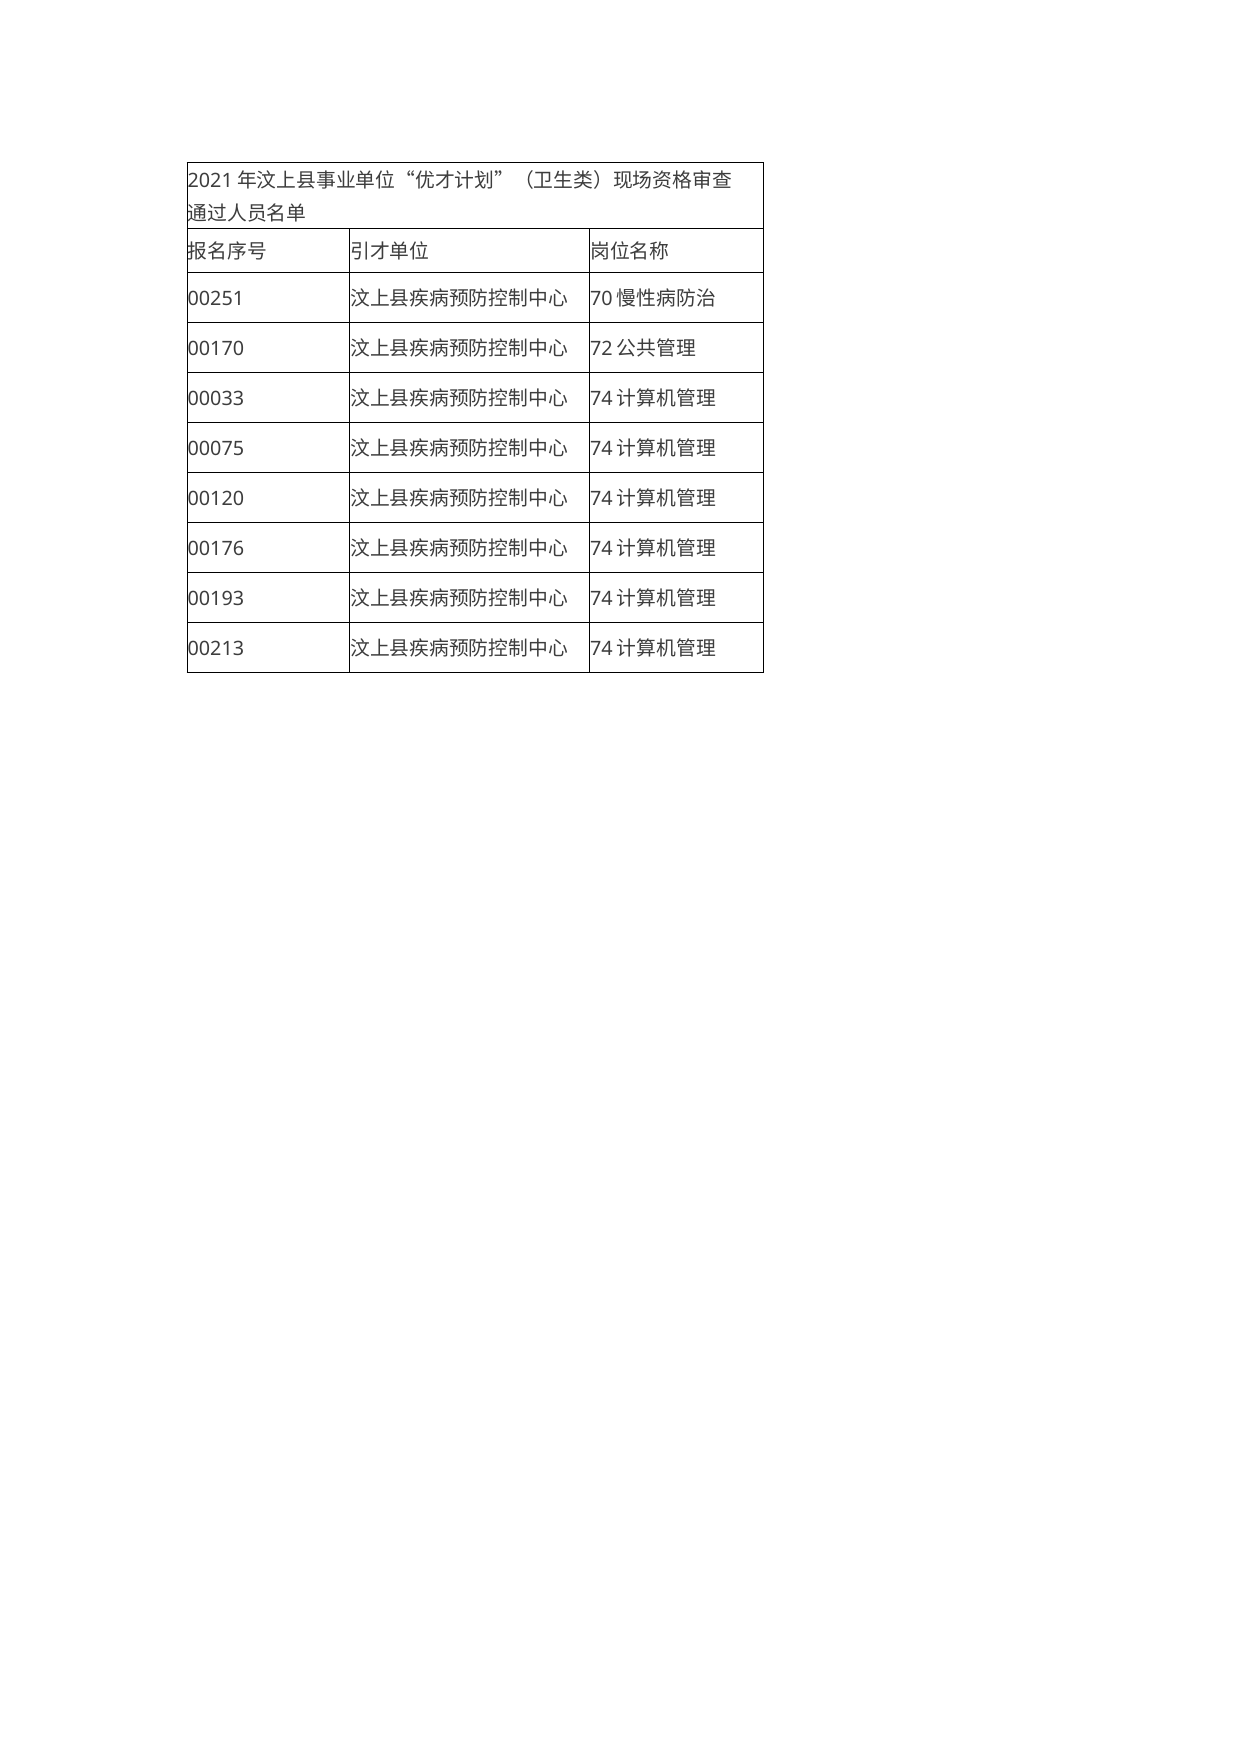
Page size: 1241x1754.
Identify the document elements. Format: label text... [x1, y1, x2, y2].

table_cell 00075 [188, 423, 349, 472]
table_cell 汶上县疾病预防控制中心 [350, 323, 589, 372]
table_cell 岗位名称 [590, 229, 763, 272]
table_cell 汶上县疾病预防控制中心 [350, 623, 589, 672]
table_cell 74计算机管理 [590, 523, 763, 572]
table_cell 汶上县疾病预防控制中心 [350, 423, 589, 472]
table_cell 74计算机管理 [590, 423, 763, 472]
table_cell 74计算机管理 [590, 373, 763, 422]
table_cell 汶上县疾病预防控制中心 [350, 473, 589, 522]
table_cell 74计算机管理 [590, 623, 763, 672]
table_cell 汶上县疾病预防控制中心 [350, 373, 589, 422]
table_cell 00251 [188, 273, 349, 322]
table_cell 引才单位 [350, 229, 589, 272]
table_cell 汶上县疾病预防控制中心 [350, 273, 589, 322]
table_cell 汶上县疾病预防控制中心 [350, 573, 589, 622]
table_cell 报名序号 [188, 229, 349, 272]
table_cell 00170 [188, 323, 349, 372]
table_cell 74计算机管理 [590, 573, 763, 622]
table_header 2021年汶上县事业单位“优才计划”（卫生类）现场资格审查 通过人员名单 [188, 163, 763, 228]
table_cell 汶上县疾病预防控制中心 [350, 523, 589, 572]
table_cell 00120 [188, 473, 349, 522]
table_cell 00213 [188, 623, 349, 672]
table_cell 00033 [188, 373, 349, 422]
table_cell 70慢性病防治 [590, 273, 763, 322]
table_cell 00193 [188, 573, 349, 622]
table_cell 74计算机管理 [590, 473, 763, 522]
table_cell 72公共管理 [590, 323, 763, 372]
table_cell 00176 [188, 523, 349, 572]
